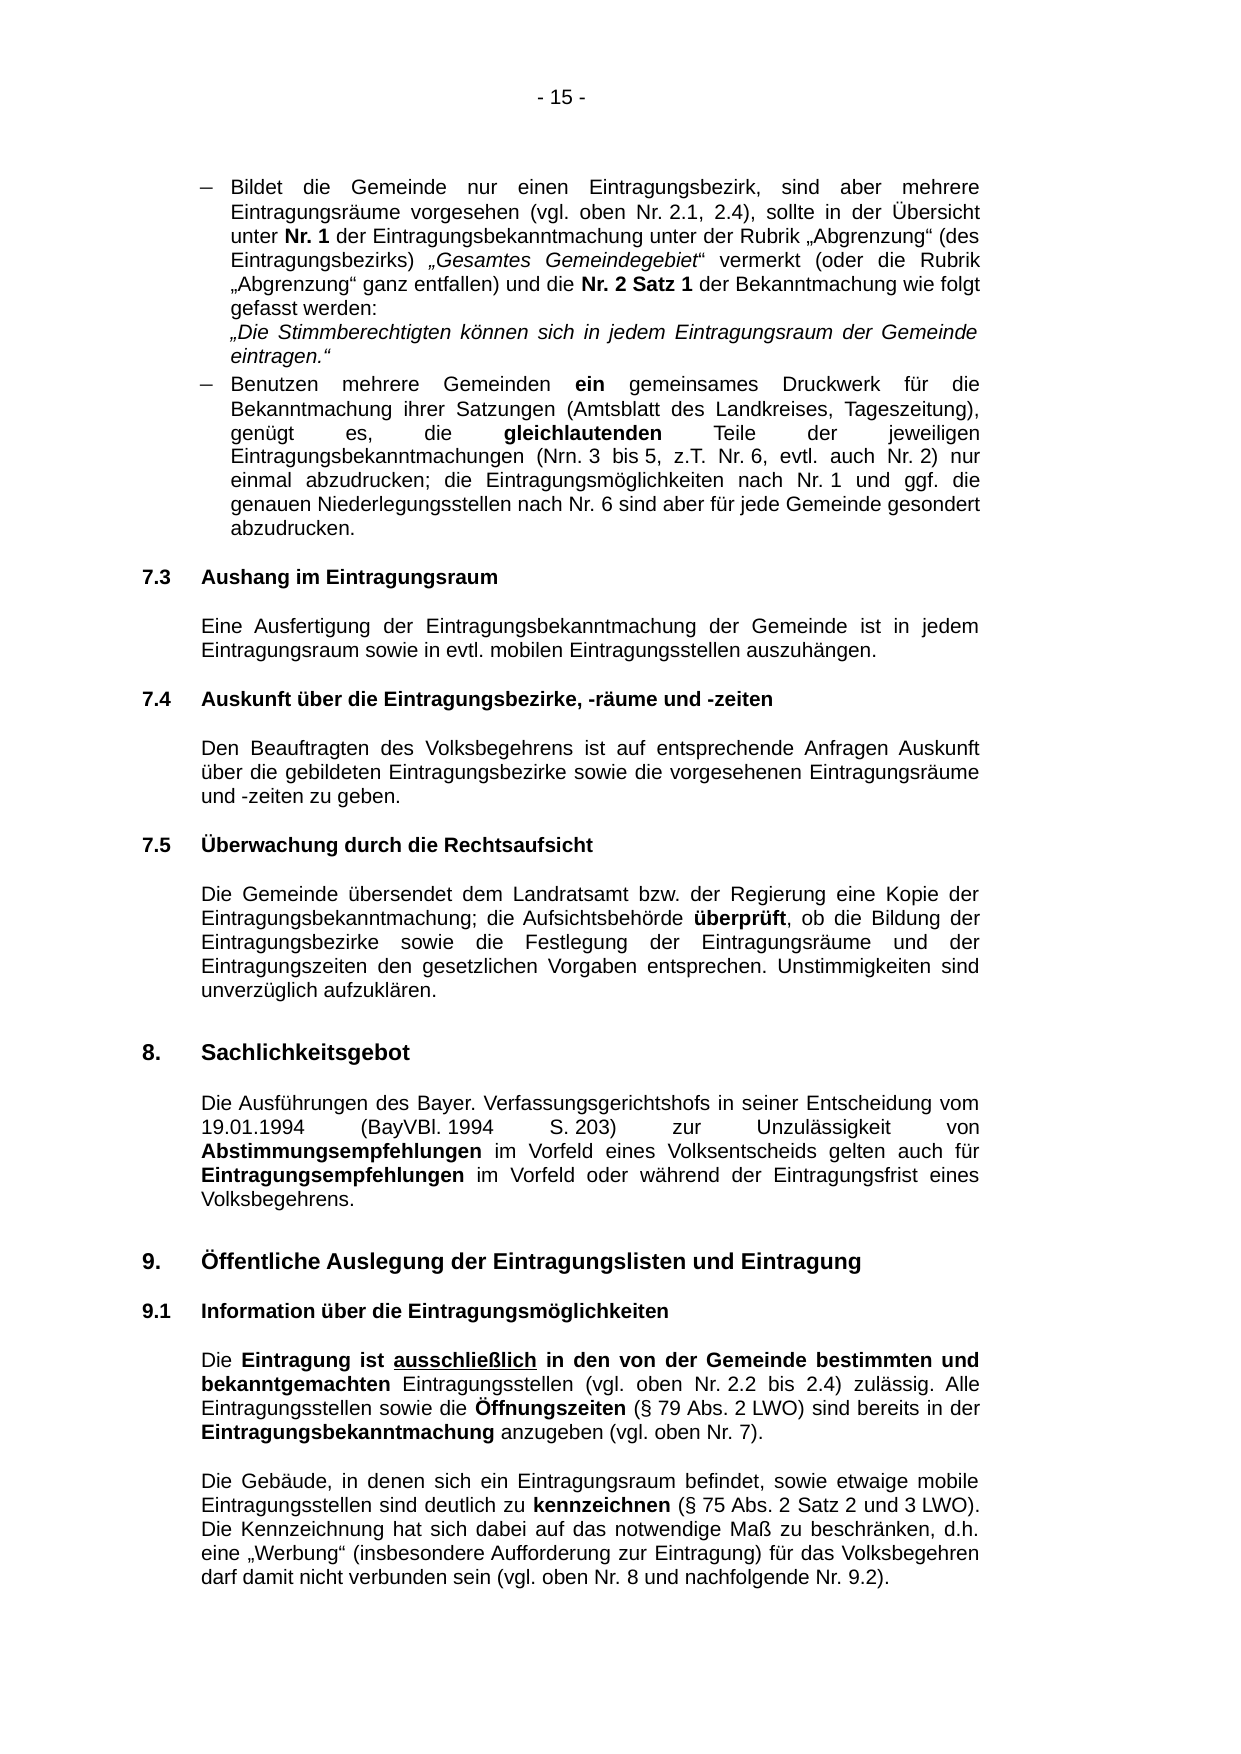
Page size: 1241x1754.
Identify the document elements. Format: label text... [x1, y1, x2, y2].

text Den Beauftragten des Volksbegehrens ist auf entsprechende Anfragen Auskunft über die gebildeten Eintragungsbezirke sowie die vorgesehenen Eintragungsräume und -zeiten zu geben. [201, 736, 980, 808]
subtitle 7.3 Aushang im Eintragungsraum [142, 565, 980, 589]
text Die Ausführungen des Bayer. Verfassungsgerichtshofs in seiner Entscheidung vom 19.01.1994 (BayVBl. 1994 S. 203) zur Unzulässigkeit von Abstimmungsempfehlungen im Vorfeld eines Volksentscheids gelten auch für Eintragungsempfehlungen im Vorfeld oder während der Eintragungsfrist eines Volksbegehrens. [201, 1091, 980, 1210]
text Die Eintragung ist ausschließlich in den von der Gemeinde bestimmten und bekanntgemachten Eintragungsstellen (vgl. oben Nr. 2.2 bis 2.4) zulässig. Alle Eintragungsstellen sowie die Öffnungszeiten (§ 79 Abs. 2 LWO) sind bereits in der Eintragungsbekanntmachung anzugeben (vgl. oben Nr. 7). [201, 1348, 980, 1444]
text „Die Stimmberechtigten können sich in jedem Eintragungsraum der Gemeinde eintragen.“ [230, 320, 980, 368]
subtitle 7.5 Überwachung durch die Rechtsaufsicht [142, 833, 980, 857]
text Eine Ausfertigung der Eintragungsbekanntmachung der Gemeinde ist in jedem Eintragungsraum sowie in evtl. mobilen Eintragungsstellen auszuhängen. [201, 614, 980, 662]
subtitle 8. Sachlichkeitsgebot [142, 1039, 989, 1066]
text Die Gebäude, in denen sich ein Eintragungsraum befindet, sowie etwaige mobile Eintragungsstellen sind deutlich zu kennzeichnen (§ 75 Abs. 2 Satz 2 und 3 LWO). Die Kennzeichnung hat sich dabei auf das notwendige Maß zu beschränken, d.h. eine „Werbung“ (insbesondere Aufforderung zur Eintragung) für das Volksbegehren darf damit nicht verbunden sein (vgl. oben Nr. 8 und nachfolgende Nr. 9.2). [201, 1469, 980, 1589]
subtitle 9.1 Information über die Eintragungsmöglichkeiten [142, 1299, 980, 1323]
subtitle 9. Öffentliche Auslegung der Eintragungslisten und Eintragung [142, 1248, 989, 1274]
text Die Gemeinde übersendet dem Landratsamt bzw. der Regierung eine Kopie der Eintragungsbekanntmachung; die Aufsichtsbehörde überprüft, ob die Bildung der Eintragungsbezirke sowie die Festlegung der Eintragungsräume und der Eintragungszeiten den gesetzlichen Vorgaben entsprechen. Unstimmigkeiten sind unverzüglich aufzuklären. [201, 882, 980, 1002]
list Bildet die Gemeinde nur einen Eintragungsbezirk, sind aber mehrere Eintragungsräume vorgesehen (vgl. oben Nr. 2.1, 2.4), sollte in der Übersicht unter Nr. 1 der Eintragungsbekanntmachung unter der Rubrik „Abgrenzung“ (des Eintragungsbezirks) „Gesamtes Gemeindegebiet“ vermerkt (oder die Rubrik „Abgrenzung“ ganz entfallen) und die Nr. 2 Satz 1 der Bekanntmachung wie folgt gefasst werden: [200, 171, 980, 320]
list Benutzen mehrere Gemeinden ein gemeinsames Druckwerk für die Bekanntmachung ihrer Satzungen (Amtsblatt des Landkreises, Tageszeitung), genügt es, die gleichlautenden Teile der jeweiligen Eintragungsbekanntmachungen (Nrn. 3 bis 5, z.T. Nr. 6, evtl. auch Nr. 2) nur einmal abzudrucken; die Eintragungsmöglichkeiten nach Nr. 1 und ggf. die genauen Niederlegungsstellen nach Nr. 6 sind aber für jede Gemeinde gesondert abzudrucken. [200, 368, 980, 540]
subtitle 7.4 Auskunft über die Eintragungsbezirke, -räume und -zeiten [142, 687, 980, 711]
